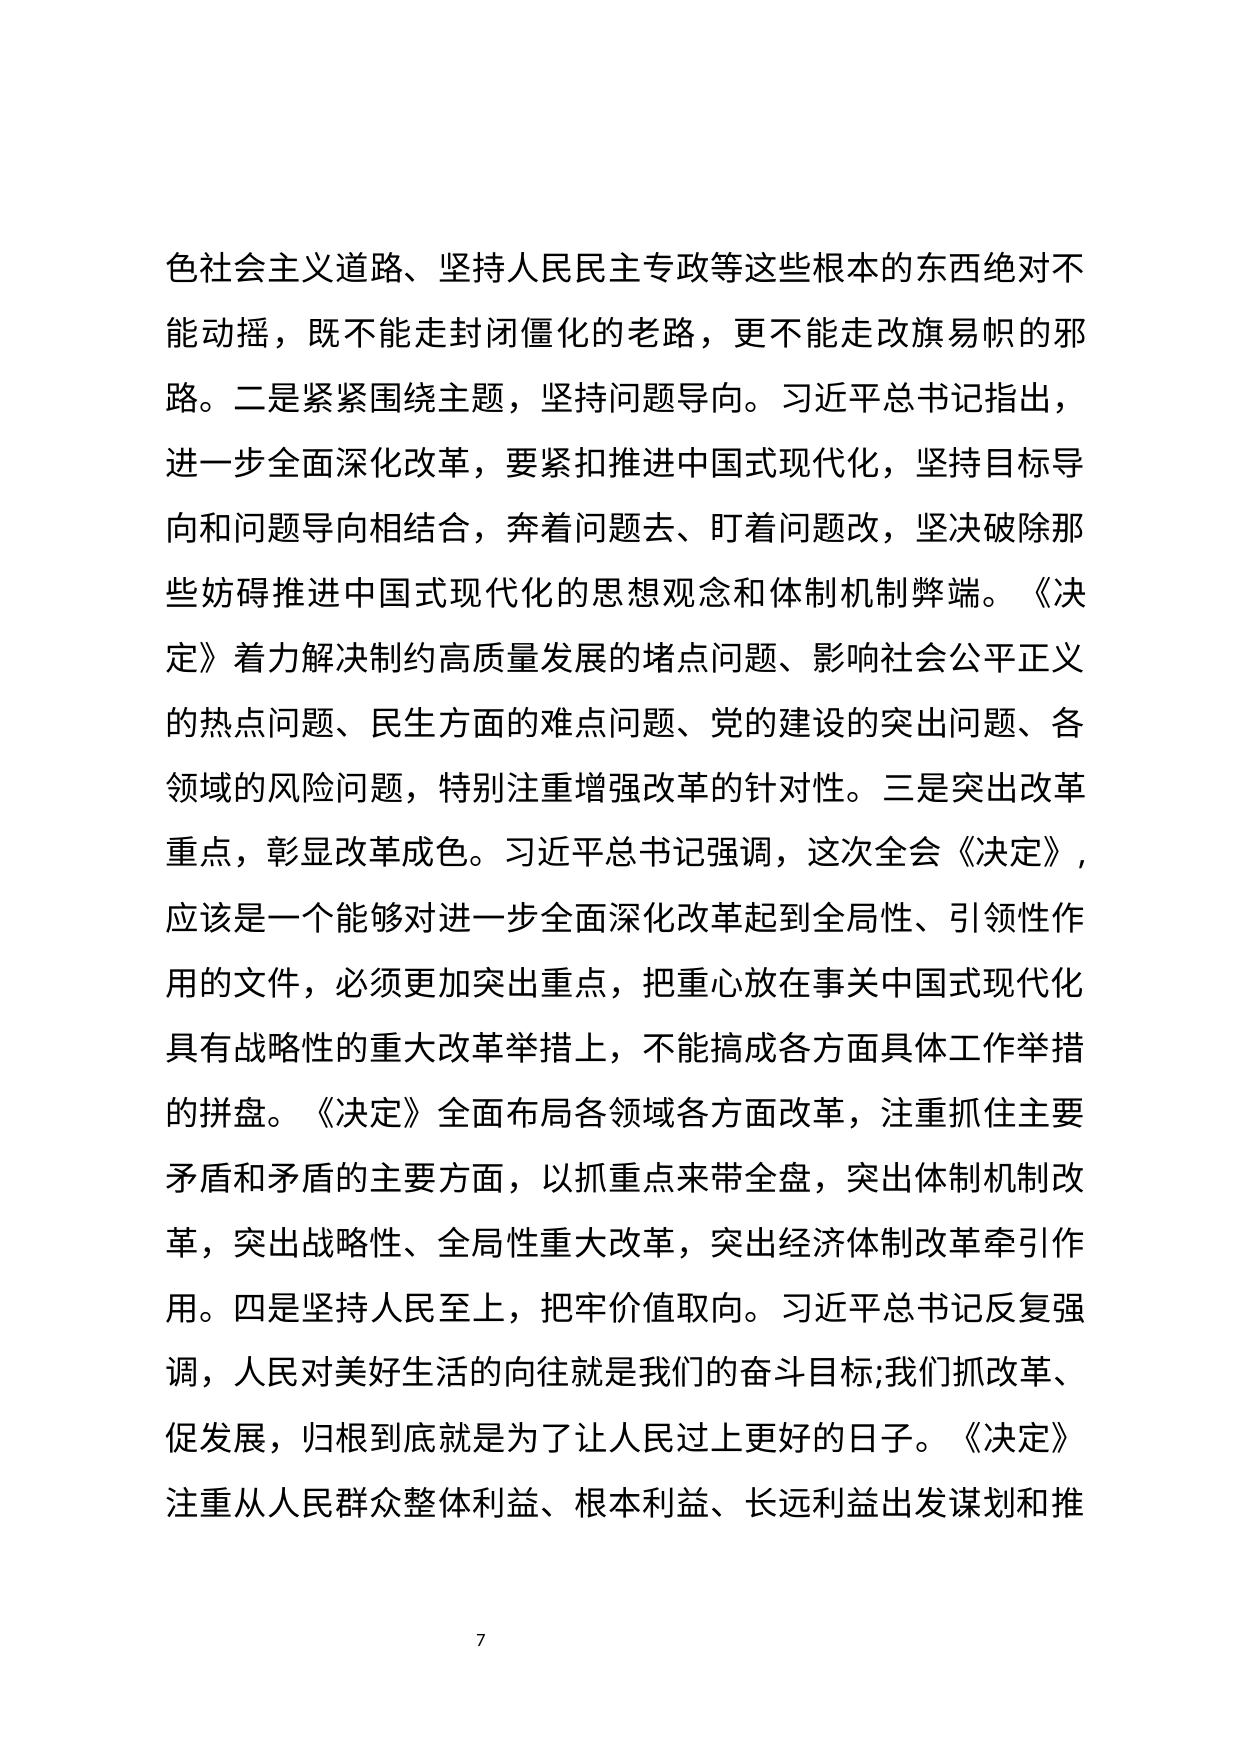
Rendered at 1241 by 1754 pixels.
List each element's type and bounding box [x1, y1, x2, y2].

text [165, 233, 1087, 1533]
